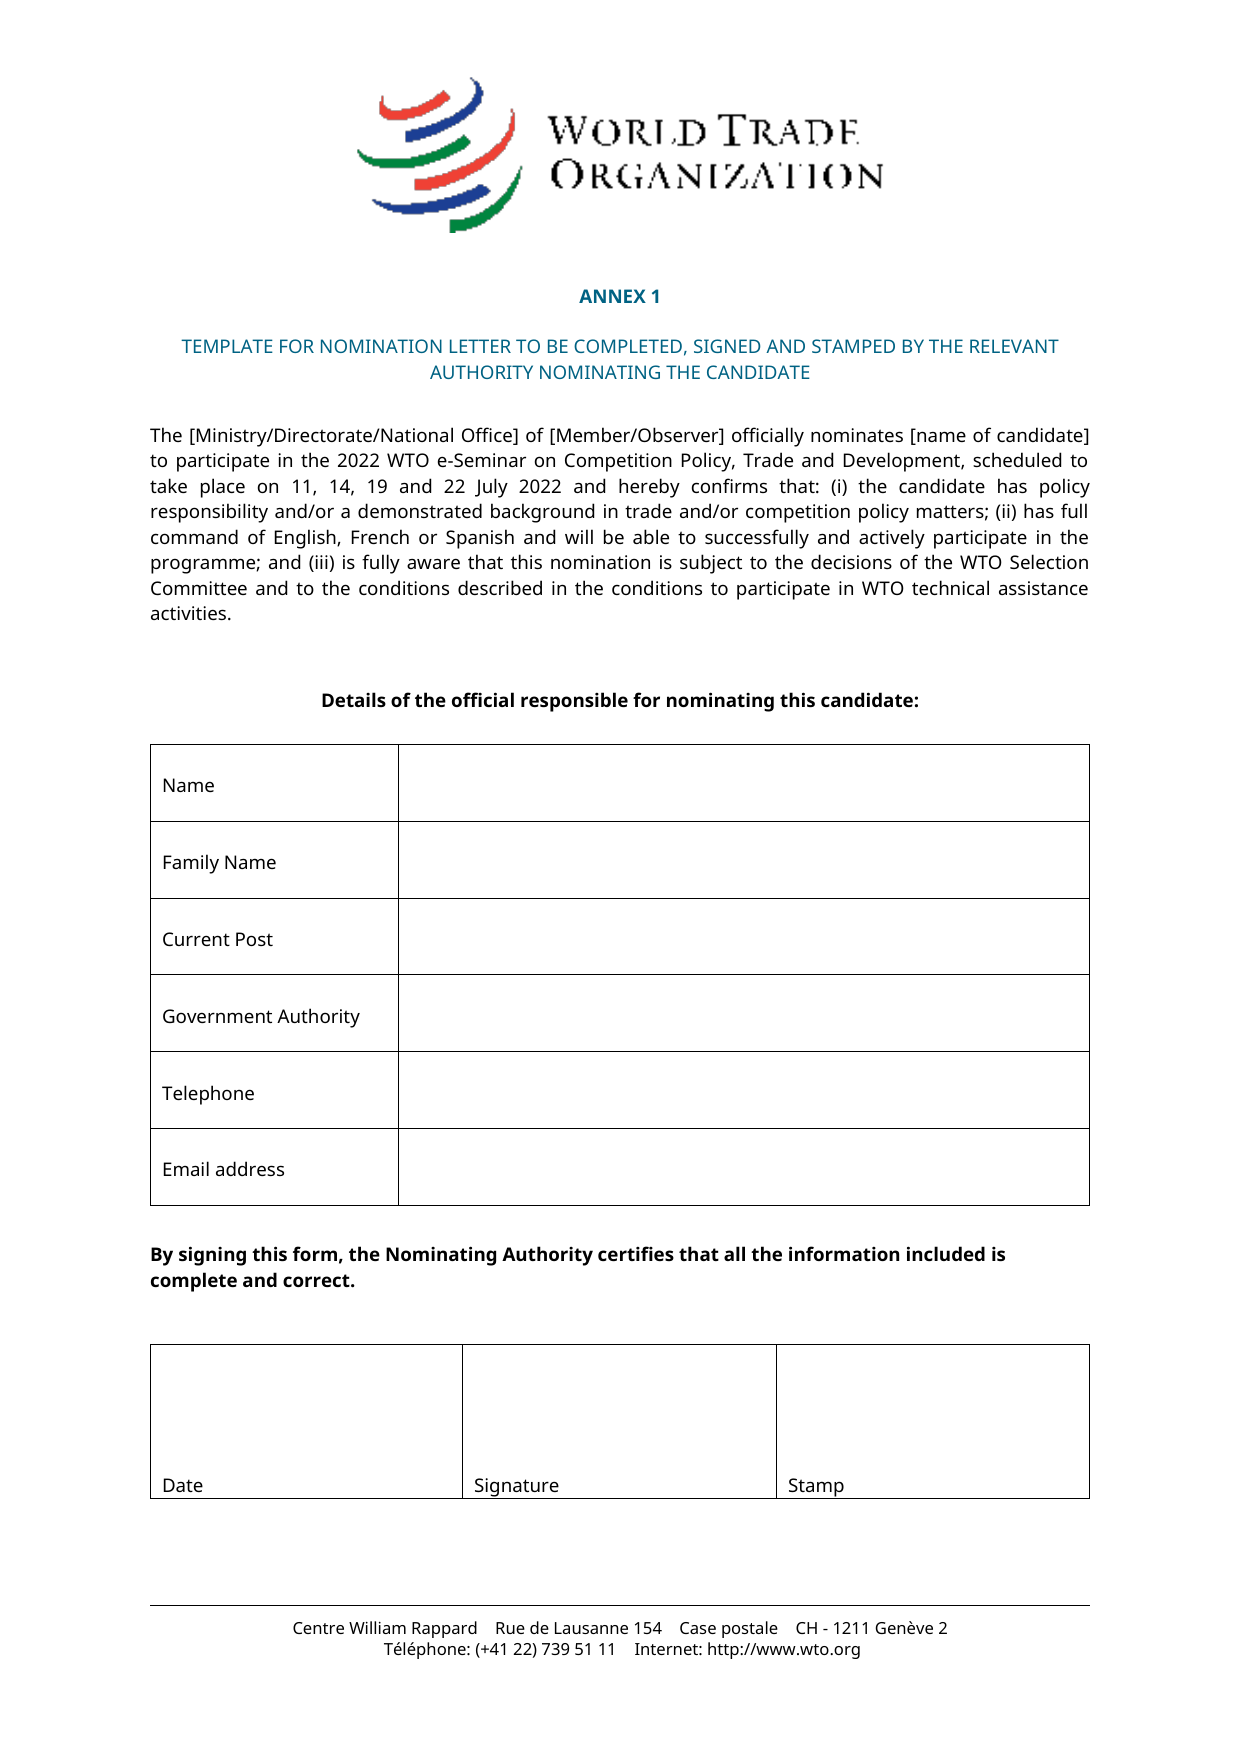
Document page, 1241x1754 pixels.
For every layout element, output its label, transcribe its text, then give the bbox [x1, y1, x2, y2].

title Annex 1 [150, 283, 1090, 308]
table_header Date [151, 1345, 462, 1498]
table_header Name [151, 745, 398, 821]
picture [941, 340, 949, 353]
text By signing this form, the Nominating Authority certifies that all the information included is complete and correct. [150, 1242, 1090, 1293]
table_cell [399, 1052, 1089, 1128]
table_cell Email address [151, 1129, 398, 1204]
table_header Stamp [777, 1345, 1089, 1498]
table_cell [399, 1129, 1089, 1204]
table_cell Government Authority [151, 975, 398, 1051]
table_cell [399, 822, 1089, 897]
title Template for Nomination Letter to be completed, signed and stamped by the relevant authority nominating the candidate [150, 333, 1090, 384]
table_cell [399, 899, 1089, 974]
table_cell [399, 975, 1089, 1051]
table_header [399, 745, 1089, 821]
picture [221, 342, 225, 353]
picture [356, 76, 884, 233]
picture [491, 342, 498, 351]
picture [560, 342, 567, 351]
table_cell Current Post [151, 899, 398, 974]
table_cell Family Name [151, 822, 398, 897]
text Details of the official responsible for nominating this candidate: [150, 688, 1090, 713]
picture [874, 342, 881, 351]
table_header Signature [463, 1345, 776, 1498]
text The [Ministry/Directorate/National Office] of [Member/Observer] officially nominates [name of candidate] to participate in the 2022 WTO e-Seminar on Competition Policy, Trade and Development, scheduled to take place on 11, 14, 19 and 22 July 2022 and hereby confirms that: (i) the candidate has policy responsibility and/or a demonstrated background in trade and/or competition policy matters; (ii) has full command of English, French or Spanish and will be able to successfully and actively participate in the programme; and (iii) is fully aware that this nomination is subject to the decisions of the WTO Selection Committee and to the conditions described in the conditions to participate in WTO technical assistance activities. [150, 422, 1090, 626]
picture [955, 342, 962, 351]
table_cell Telephone [151, 1052, 398, 1128]
